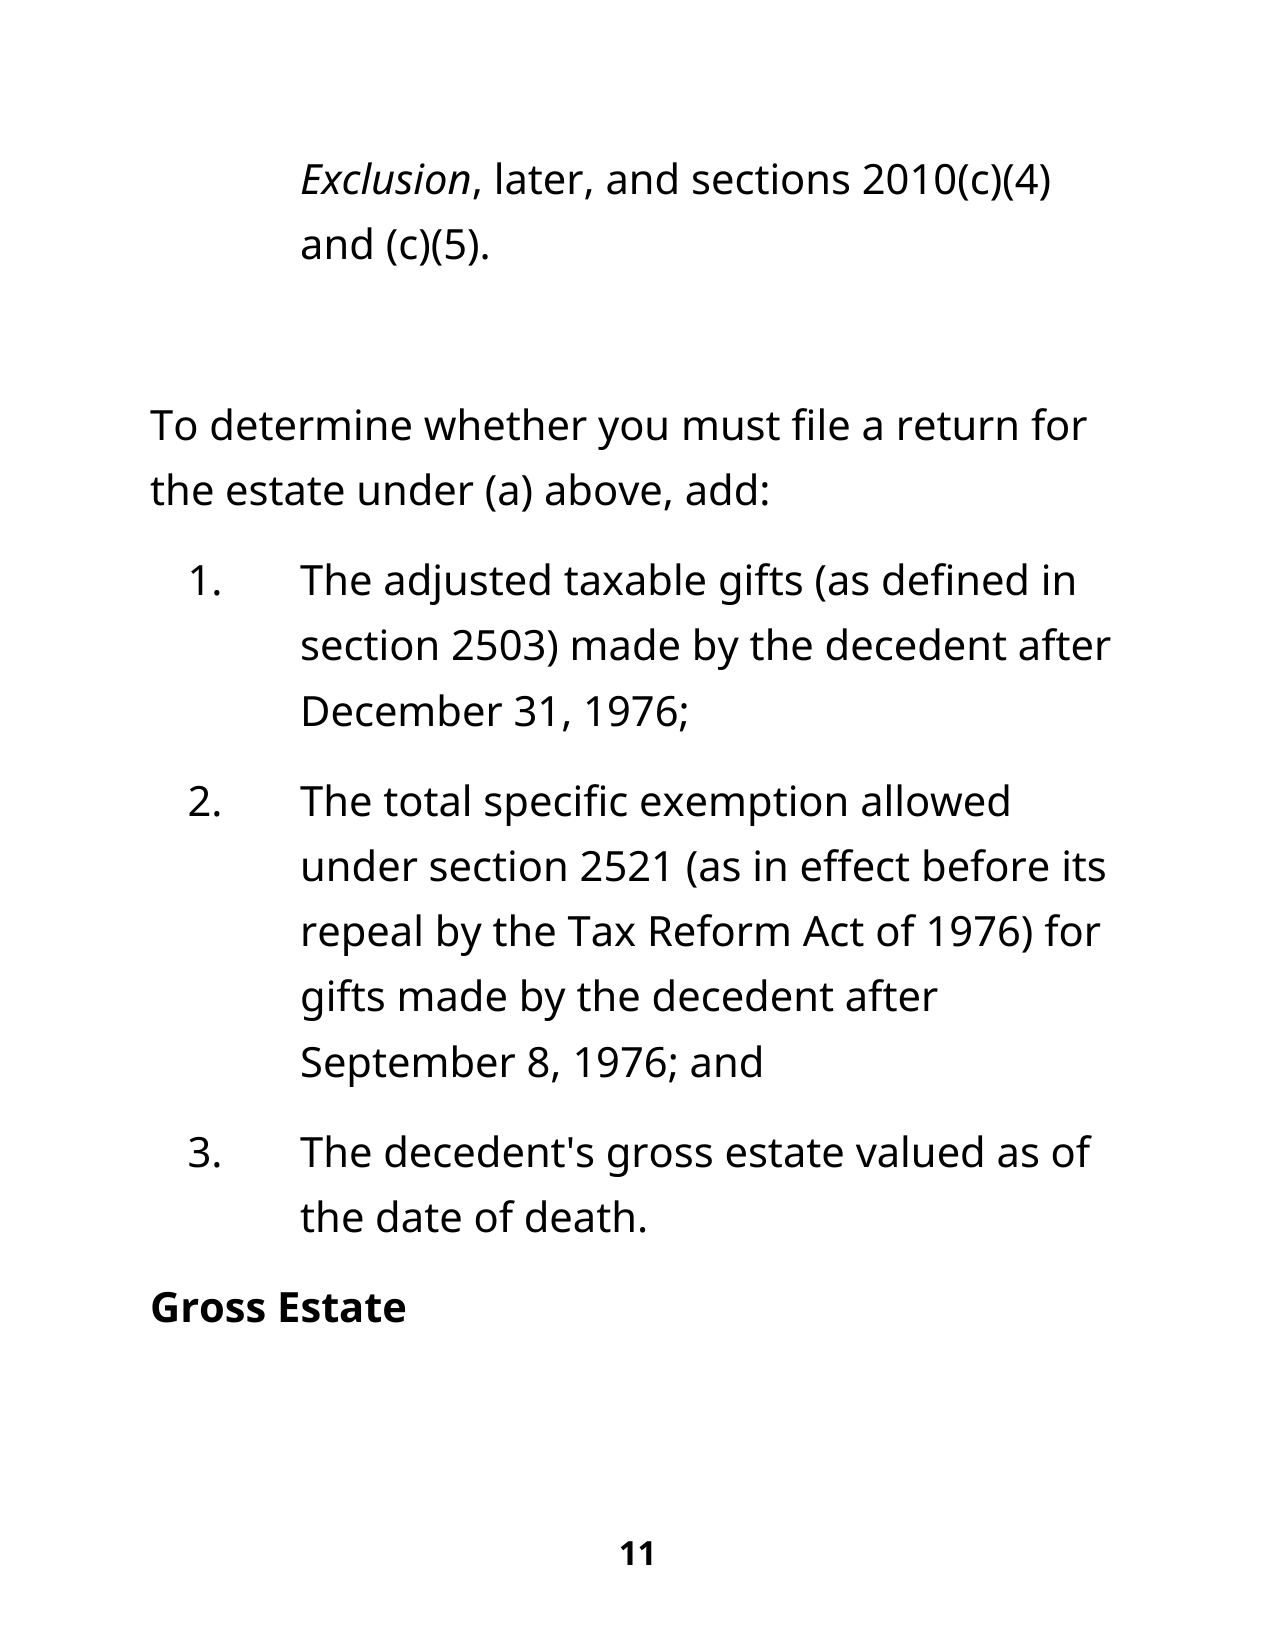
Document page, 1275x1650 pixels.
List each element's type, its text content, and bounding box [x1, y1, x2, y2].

text To determine whether you must file a return for the estate under (a) above, add: [150, 396, 1125, 518]
list The total specific exemption allowed under section 2521 (as in effect before its repeal by the Tax Reform Act of 1976) for gifts made by the decedent after September 8, 1976; and [187, 772, 1125, 1089]
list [187, 150, 1125, 272]
text Gross Estate [150, 1278, 1125, 1335]
list The adjusted taxable gifts (as defined in section 2503) made by the decedent after December 31, 1976; [187, 551, 1125, 738]
list The decedent's gross estate valued as of the date of death. [187, 1123, 1125, 1245]
